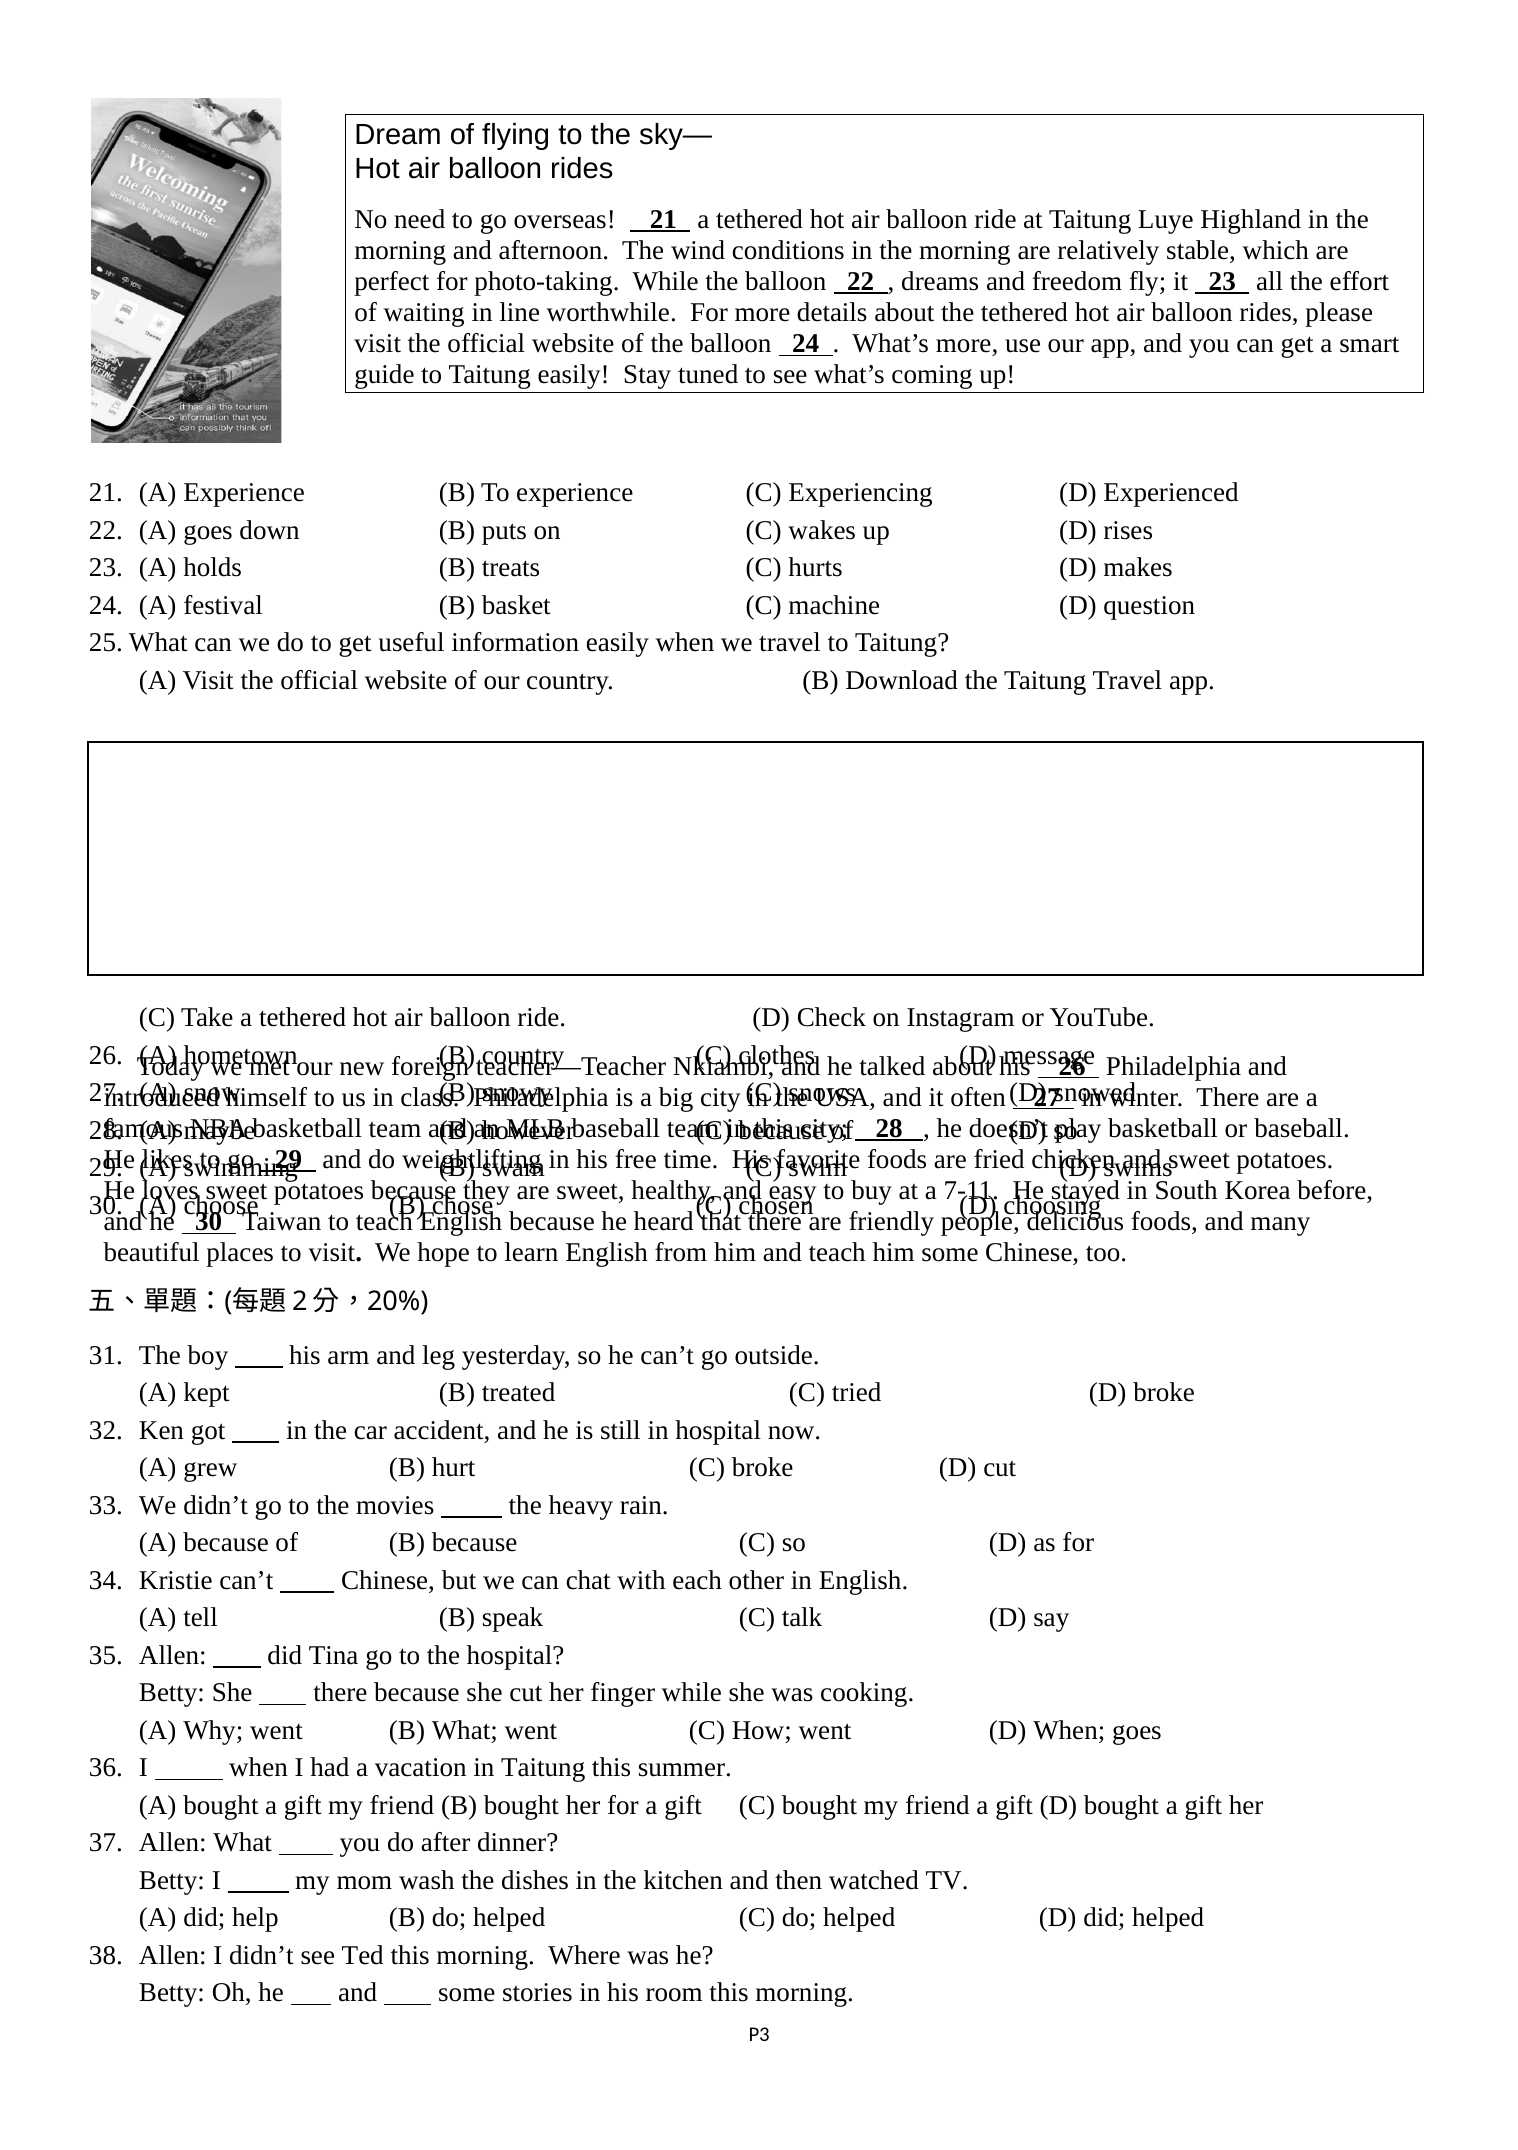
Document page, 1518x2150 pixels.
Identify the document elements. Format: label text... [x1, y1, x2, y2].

text 31. The boy his arm and leg yesterday, so he can’t go outside. [89, 1336, 1429, 1373]
text 24. (A) festival (B) basket (C) machine (D) question [89, 586, 1429, 623]
text 37. Allen: What you do after dinner? [89, 1823, 1429, 1861]
text (A) because of (B) because (C) so (D) as for [89, 1523, 1429, 1561]
text (A) Visit the official website of our country. (B) Download the Taitung Travel app. [89, 661, 1429, 698]
text 28. (A) maybe (B) however (C) because of (D) so [89, 1111, 1429, 1148]
text 38. Allen: I didn’t see Ted this morning. Where was he? [89, 1936, 1429, 1973]
text 32. Ken got in the car accident, and he is still in hospital now. [89, 1411, 1429, 1448]
text Betty: Oh, he and some stories in his room this morning. [89, 1973, 1429, 2011]
text 30. (A) choose (B) chose (C) chosen (D) choosing [191, 1186, 392, 1223]
text 30. (A) choose (B) chose (C) chosen (D) choosing [751, 1186, 992, 1223]
text 35. Allen: did Tina go to the hospital? [89, 1636, 1429, 1673]
text 五、單題：(每題2分，20%) [89, 1261, 1429, 1336]
text 34. Kristie can’t Chinese, but we can chat with each other in English. [89, 1561, 1429, 1598]
text 25. What can we do to get useful information easily when we travel to Taitung? [89, 623, 1429, 661]
text Betty: I my mom wash the dishes in the kitchen and then watched TV. [89, 1861, 1429, 1898]
text 27. (A) snow (B) snowy (C) snows (D) snowed [89, 1073, 1429, 1111]
text 26. (A) hometown (B) country (C) clothes (D) message [89, 1036, 1429, 1073]
text (A) bought a gift my friend (B) bought her for a gift (C) bought my friend a gift (D) bought a gift her [89, 1786, 1429, 1823]
text 30. (A) choose (B) chose (C) chosen (D) choosing [986, 1186, 1429, 1223]
text 33. We didn’t go to the movies the heavy rain. [89, 1486, 1429, 1523]
text 21. (A) Experience (B) To experience (C) Experiencing (D) Experienced [89, 473, 1429, 511]
text (C) Take a tethered hot air balloon ride. (D) Check on Instagram or YouTube. [89, 698, 1429, 1036]
text 29. (A) swimming (B) swam (C) swim (D) swims [89, 1148, 1429, 1186]
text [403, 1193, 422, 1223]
text (A) Why; went (B) What; went (C) How; went (D) When; goes [89, 1711, 1429, 1748]
text Betty: She there because she cut her finger while she was cooking. [89, 1673, 1429, 1711]
text 22. (A) goes down (B) puts on (C) wakes up (D) rises [89, 511, 1429, 548]
text 30. (A) choose (B) chose (C) chosen (D) choosing [416, 1186, 730, 1223]
text 23. (A) holds (B) treats (C) hurts (D) makes [89, 548, 1429, 586]
text 36. I when I had a vacation in Taitung this summer. [89, 1748, 1429, 1786]
text (A) kept (B) treated (C) tried (D) broke [89, 1373, 1429, 1411]
text (A) grew (B) hurt (C) broke (D) cut [89, 1448, 1429, 1486]
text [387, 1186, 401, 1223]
text (A) did; help (B) do; helped (C) do; helped (D) did; helped [89, 1898, 1429, 1936]
text (A) tell (B) speak (C) talk (D) say [89, 1598, 1429, 1636]
